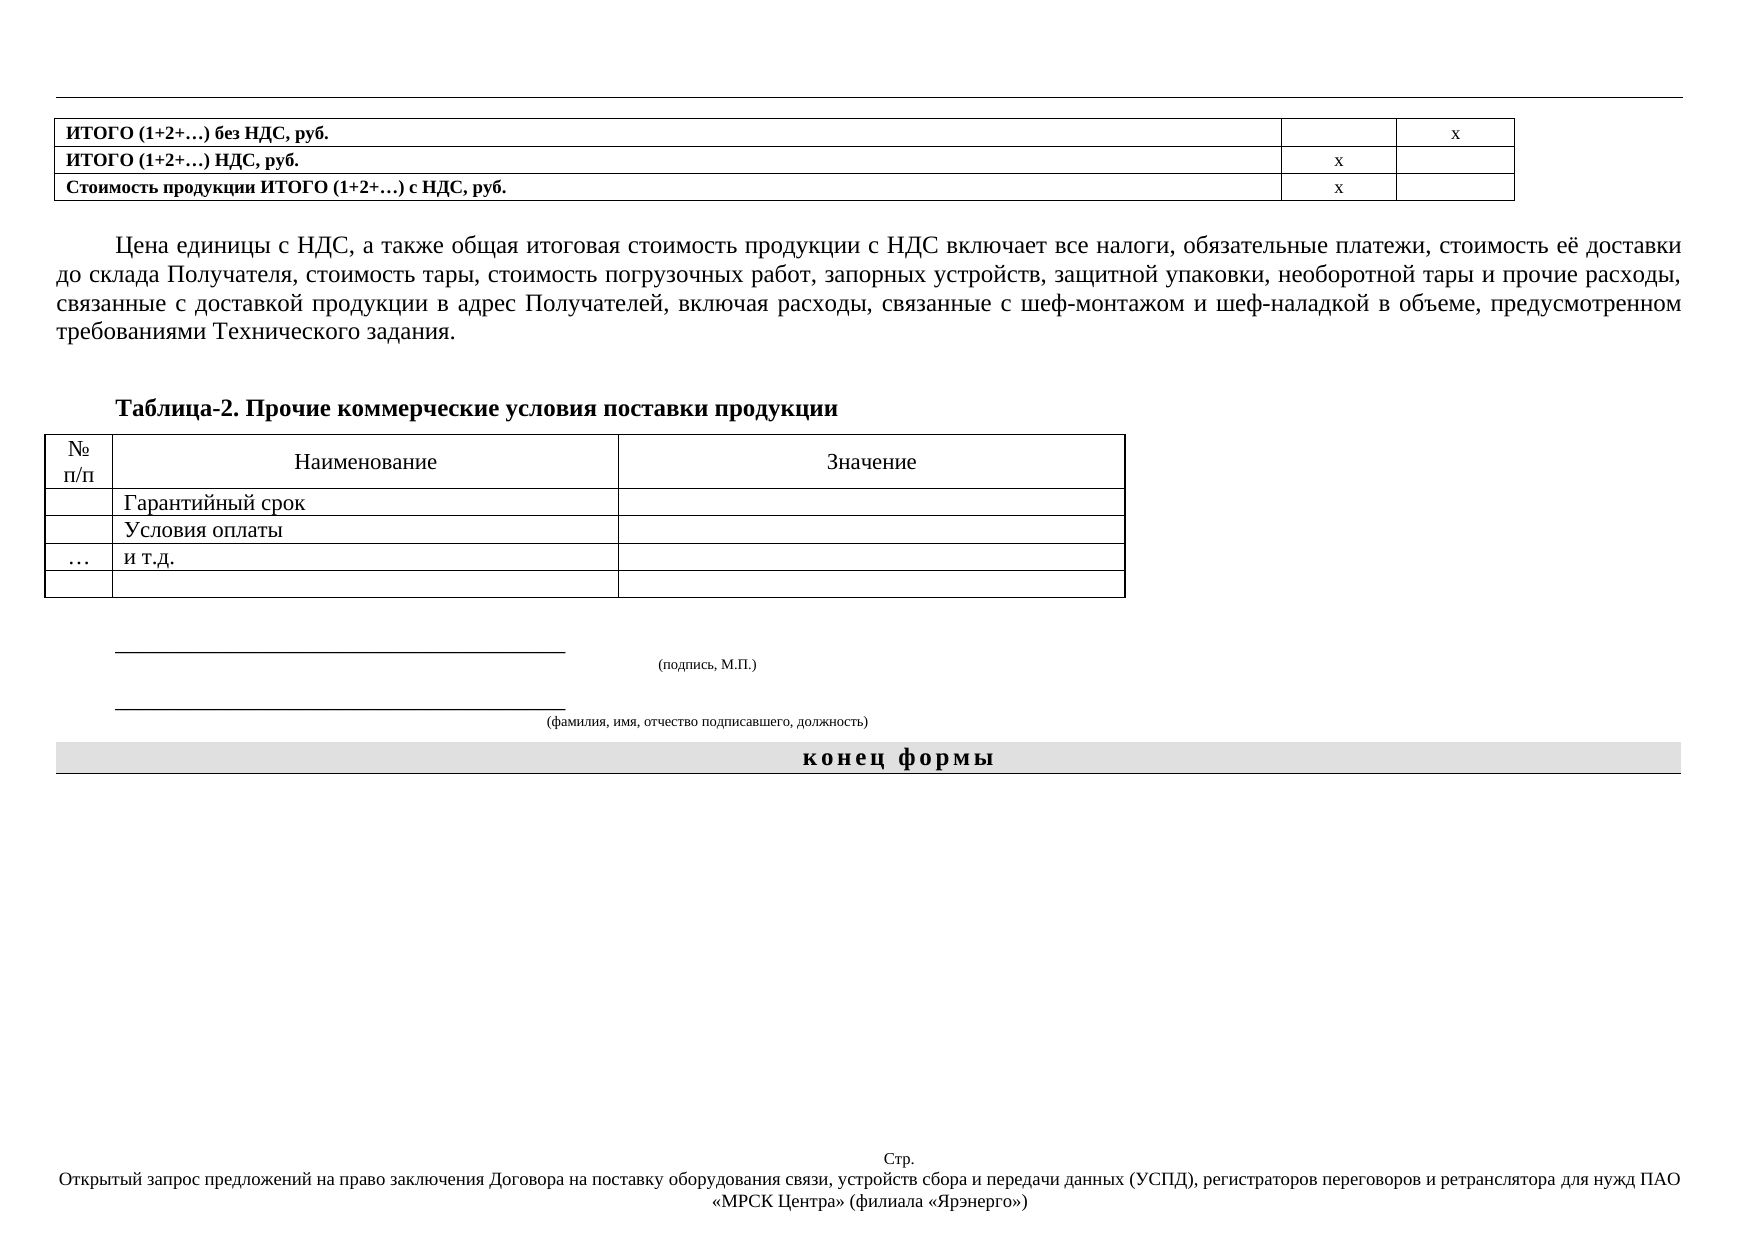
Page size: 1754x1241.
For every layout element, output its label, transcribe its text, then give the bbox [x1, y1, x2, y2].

text Таблица-2. Прочие коммерческие условия поставки продукции [56, 393, 1683, 421]
table_cell х [1282, 174, 1396, 200]
table_cell х [1397, 119, 1514, 146]
table_cell ИТОГО (1+2+…) без НДС, руб. [55, 119, 1281, 146]
table_cell Условия оплаты [113, 516, 618, 542]
table_cell [619, 571, 1124, 597]
table_cell [46, 489, 112, 515]
table_cell [46, 516, 112, 542]
table_header № п/п [46, 435, 112, 488]
text конец формы [56, 742, 1681, 773]
table_header Значение [619, 435, 1124, 488]
text (фамилия, имя, отчество подписавшего, должность) [56, 713, 1299, 742]
table_cell [113, 571, 618, 597]
text Цена единицы с НДС, а также общая итоговая стоимость продукции с НДС включает все налоги, обязательные платежи, стоимость её доставки до склада Получателя, стоимость тары, стоимость погрузочных работ, запорных устройств, защитной упаковки, необоротной тары и прочие расходы, связанные с доставкой продукции в адрес Получателей, включая расходы, связанные с шеф-монтажом и шеф-наладкой в объеме, предусмотренном требованиями Технического задания. [56, 230, 1683, 345]
table_cell [619, 544, 1124, 570]
table_cell Стоимость продукции ИТОГО (1+2+…) с НДС, руб. [55, 174, 1281, 200]
table_cell [1397, 174, 1514, 200]
text ____________________________________ [56, 684, 1683, 713]
table_cell [46, 571, 112, 597]
text ____________________________________ [56, 627, 1683, 656]
table_cell Гарантийный срок [113, 489, 618, 515]
table_cell [619, 489, 1124, 515]
table_cell [619, 516, 1124, 542]
table_header Наименование [113, 435, 618, 488]
text (подпись, М.П.) [56, 656, 1299, 684]
table_cell [1282, 119, 1396, 146]
table_cell и т.д. [113, 544, 618, 570]
table_cell … [46, 544, 112, 570]
table_cell х [1282, 147, 1396, 173]
table_cell ИТОГО (1+2+…) НДС, руб. [55, 147, 1281, 173]
table_cell [1397, 147, 1514, 173]
